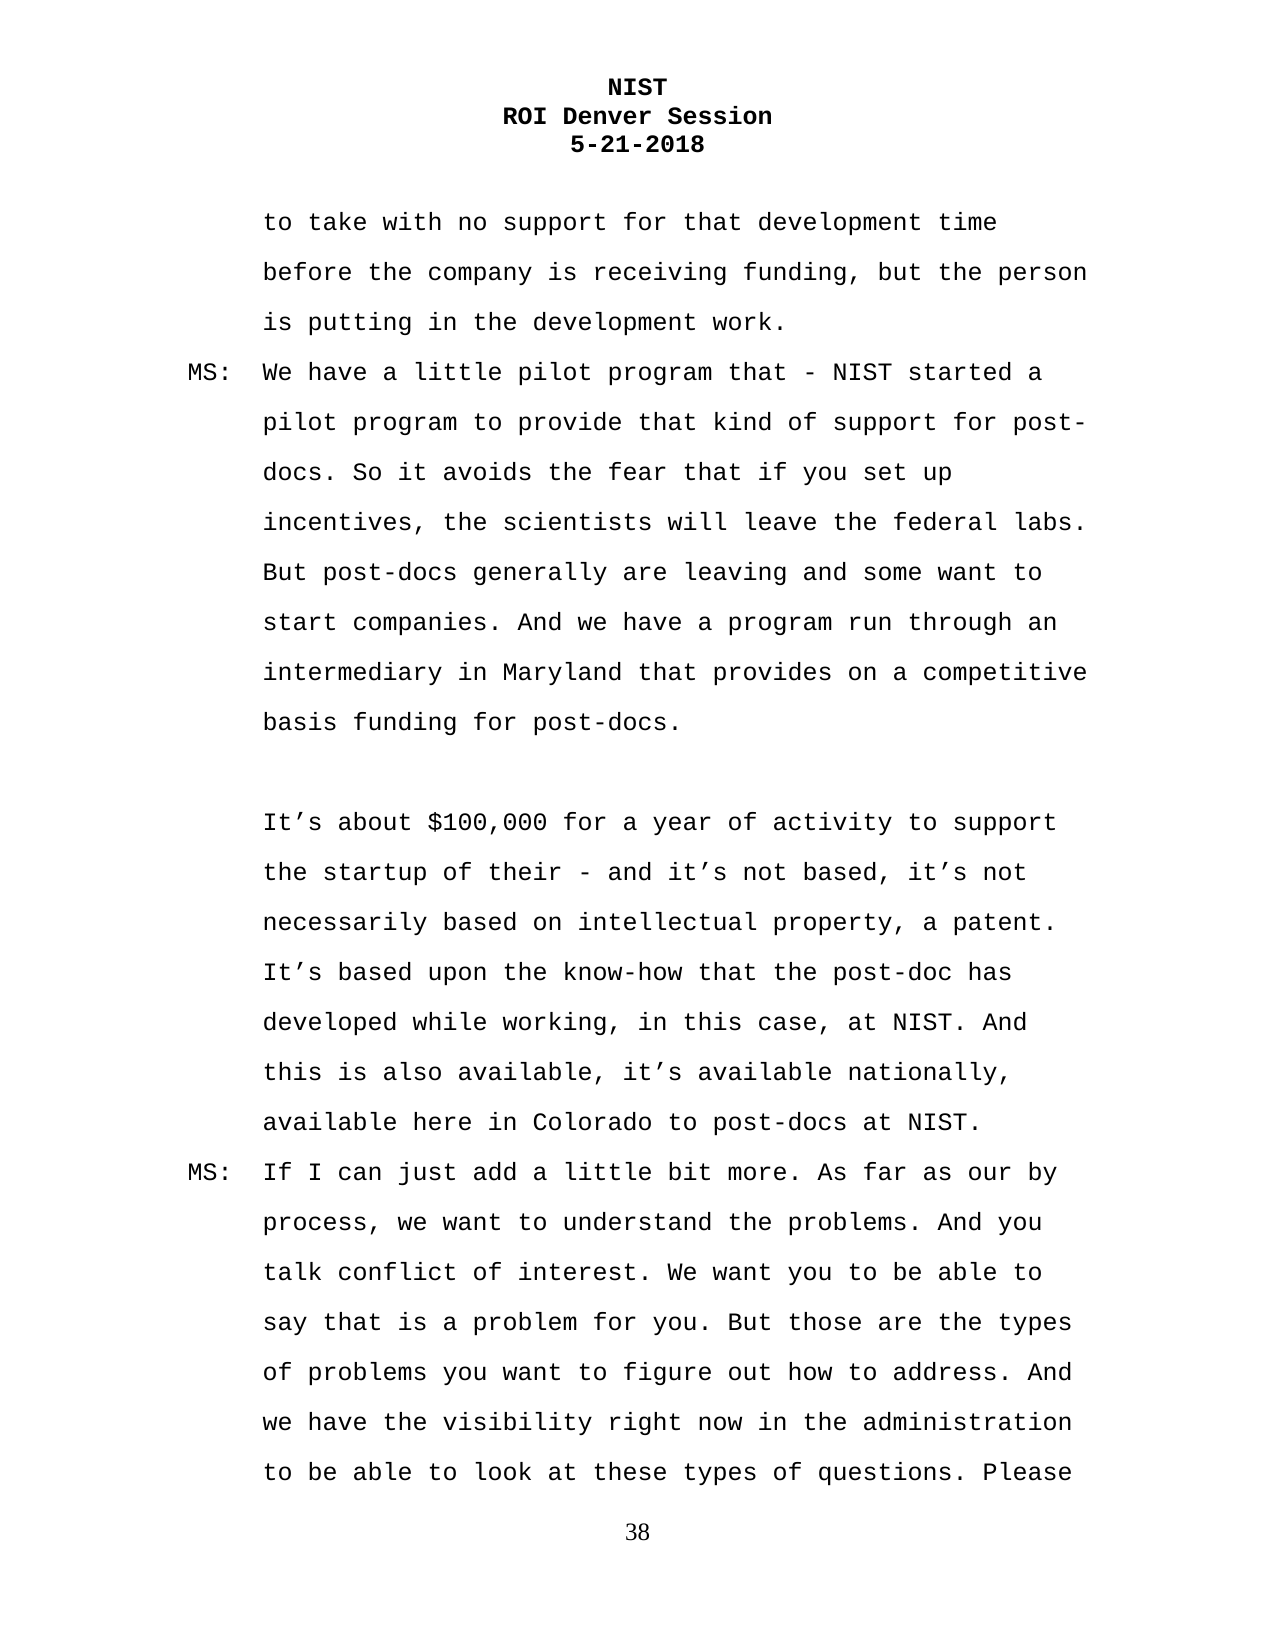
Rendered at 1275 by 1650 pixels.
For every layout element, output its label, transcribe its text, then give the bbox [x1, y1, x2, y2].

text It’s about $100,000 for a year of activity to support the startup of their - and it’s not based, it’s not necessarily based on intellectual property, a patent. It’s based upon the know-how that the post-doc has developed while working, in this case, at NIST. And this is also available, it’s available nationally, available here in Colorado to post-docs at NIST. [262, 788, 1087, 1138]
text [262, 188, 1087, 338]
text MS: We have a little pilot program that - NIST started a pilot program to provide that kind of support for post-docs. So it avoids the fear that if you set up incentives, the scientists will leave the federal labs. But post-docs generally are leaving and some want to start companies. And we have a program run through an intermediary in Maryland that provides on a competitive basis funding for post-docs. [187, 338, 1087, 738]
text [187, 1138, 1087, 1488]
